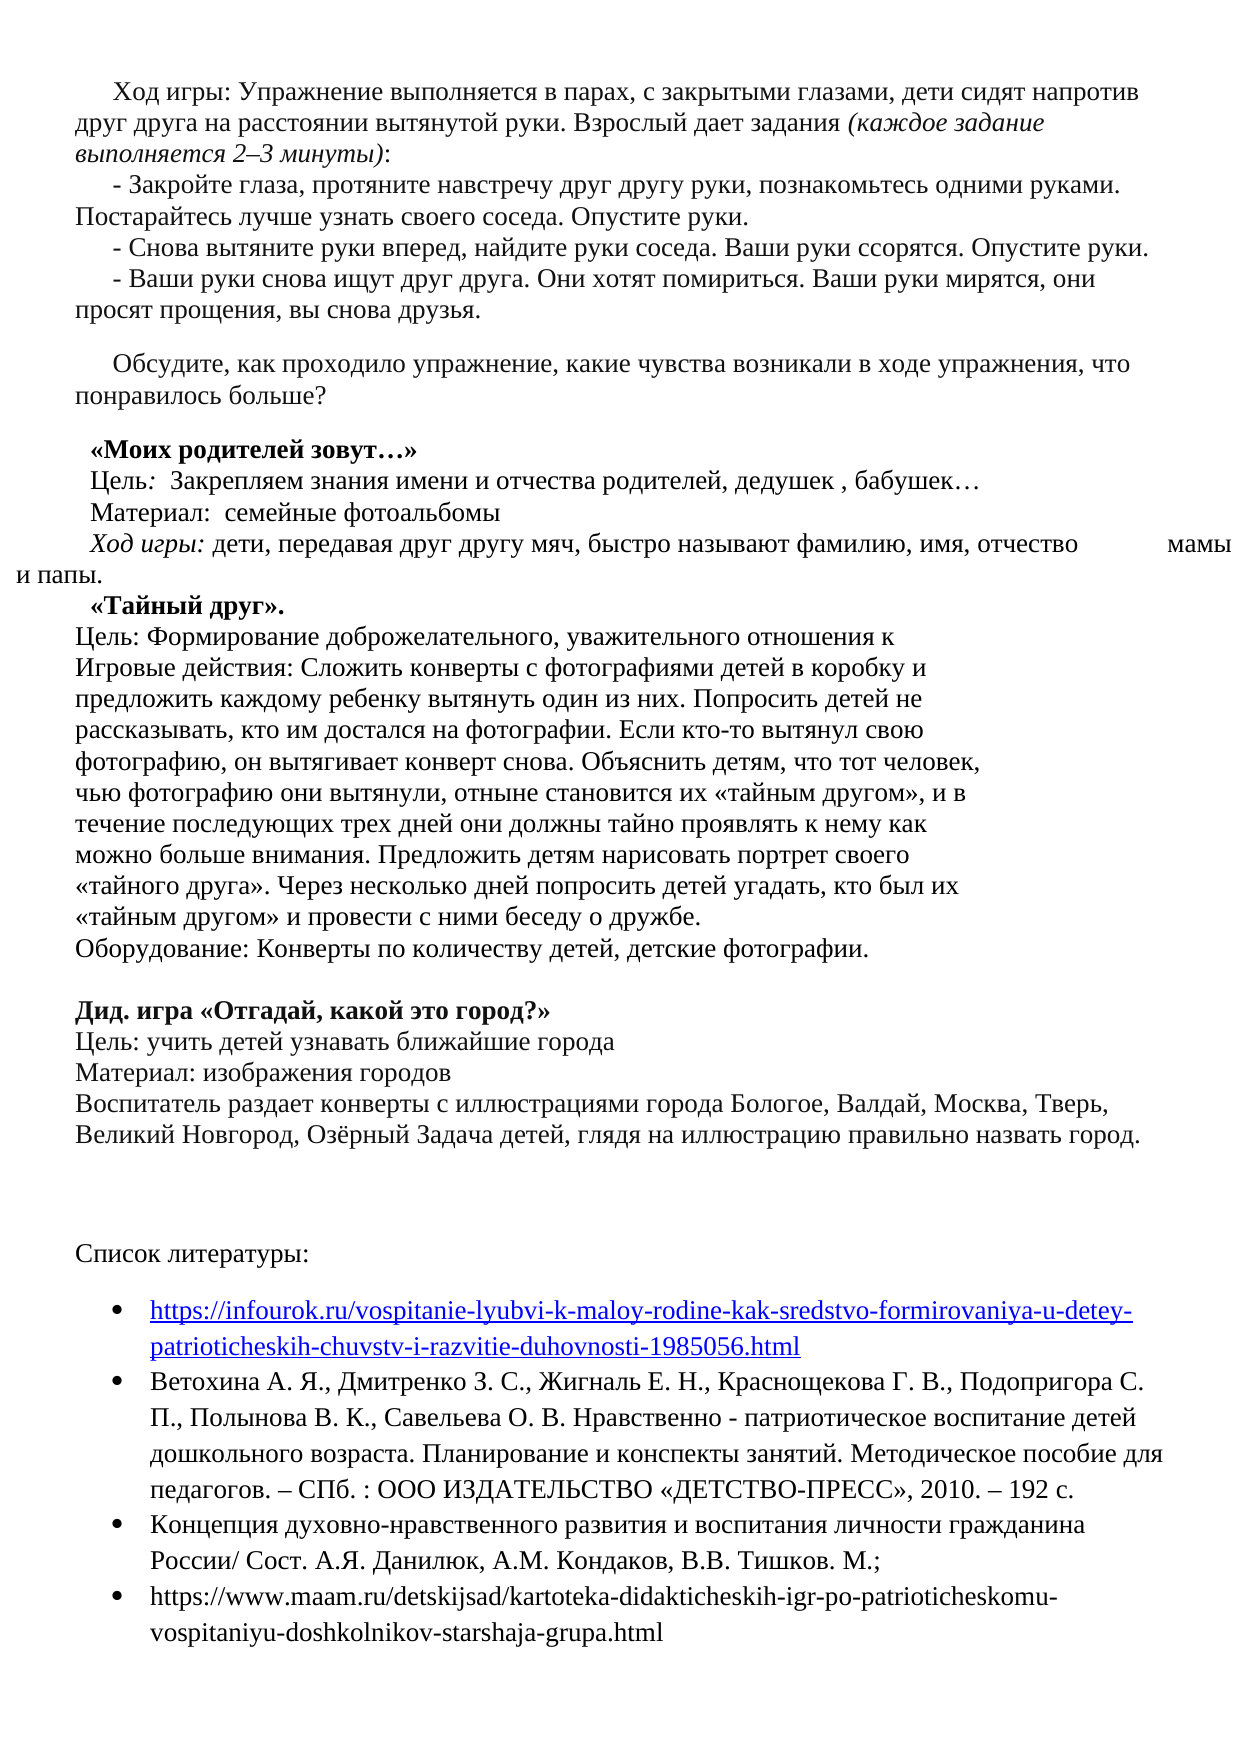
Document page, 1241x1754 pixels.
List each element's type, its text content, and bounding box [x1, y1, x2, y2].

text Игровые действия: Сложить конверты с фотографиями детей в коробку и [75, 651, 1165, 682]
text Ход игры: Упражнение выполняется в парах, с закрытыми глазами, дети сидят напротив друг друга на расстоянии вытянутой руки. Взрослый дает задания (каждое задание выполняется 2–3 минуты): [75, 75, 1165, 168]
text Материал: изображения городов [75, 1056, 1165, 1087]
list Ветохина А. Я., Дмитренко З. С., Жигналь Е. Н., Краснощекова Г. В., Подопригора С. П., Полынова В. К., Савельева О. В. Нравственно - патриотическое воспитание детей дошкольного возраста. Планирование и конспекты занятий. Методическое пособие для педагогов. – СПб. : ООО ИЗДАТЕЛЬСТВО «ДЕТСТВО-ПРЕСС», 2010. – 192 с. [112, 1366, 1165, 1504]
text Обсудите, как проходило упражнение, какие чувства возникали в ходе упражнения, что понравилось больше? [75, 348, 1165, 410]
list Концепция духовно-нравственного развития и воспитания личности гражданина России/ Сост. А.Я. Данилюк, А.М. Кондаков, В.В. Тишков. М.; [112, 1508, 1165, 1576]
text «Тайный друг». [16, 589, 1233, 620]
text - Снова вытяните руки вперед, найдите руки соседа. Ваши руки ссорятся. Опустите руки. [75, 231, 1165, 262]
text Цель: Закрепляем знания имени и отчества родителей, дедушек , бабушек… [16, 464, 1233, 496]
text Оборудование: Конверты по количеству детей, детские фотографии. [75, 932, 1165, 963]
text Ход игры: дети, передавая друг другу мяч, быстро называют фамилию, имя, отчество мамы и папы. [16, 527, 1233, 589]
text предложить каждому ребенку вытянуть один из них. Попросить детей не [75, 682, 1165, 714]
text течение последующих трех дней они должны тайно проявлять к нему как [75, 807, 1165, 838]
text - Закройте глаза, протяните навстречу друг другу руки, познакомьтесь одними руками. Постарайтесь лучше узнать своего соседа. Опустите руки. [75, 168, 1165, 231]
text Цель: Формирование доброжелательного, уважительного отношения к [75, 620, 1165, 651]
text рассказывать, кто им достался на фотографии. Если кто-то вытянул свою [75, 714, 1165, 745]
text Список литературы: [75, 1237, 1165, 1268]
text можно больше внимания. Предложить детям нарисовать портрет своего [75, 838, 1165, 869]
list https://www.maam.ru/detskijsad/kartoteka-didakticheskih-igr-po-patrioticheskomu-vospitaniyu-doshkolnikov-starshaja-grupa.html [112, 1580, 1165, 1647]
list https://infourok.ru/vospitanie-lyubvi-k-maloy-rodine-kak-sredstvo-formirovaniya-u-detey-patrioticheskih-chuvstv-i-razvitie-duhovnosti-1985056.html [112, 1294, 1165, 1361]
text - Ваши руки снова ищут друг друга. Они хотят помириться. Ваши руки мирятся, они просят прощения, вы снова друзья. [75, 262, 1165, 324]
text чью фотографию они вытянули, отныне становится их «тайным другом», и в [75, 776, 1165, 807]
text Материал: семейные фотоальбомы [16, 496, 1233, 527]
text Воспитатель раздает конверты с иллюстрациями города Бологое, Валдай, Москва, Тверь, Великий Новгород, Озёрный Задача детей, глядя на иллюстрацию правильно назвать город. [75, 1087, 1165, 1150]
text «тайного друга». Через несколько дней попросить детей угадать, кто был их [75, 869, 1165, 901]
text Цель: учить детей узнавать ближайшие города [75, 1025, 1165, 1056]
text «тайным другом» и провести с ними беседу о дружбе. [75, 901, 1165, 932]
text фотографию, он вытягивает конверт снова. Объяснить детям, что тот человек, [75, 745, 1165, 776]
text «Моих родителей зовут…» [16, 433, 1233, 464]
text Дид. игра «Отгадай, какой это город?» [75, 994, 1165, 1025]
